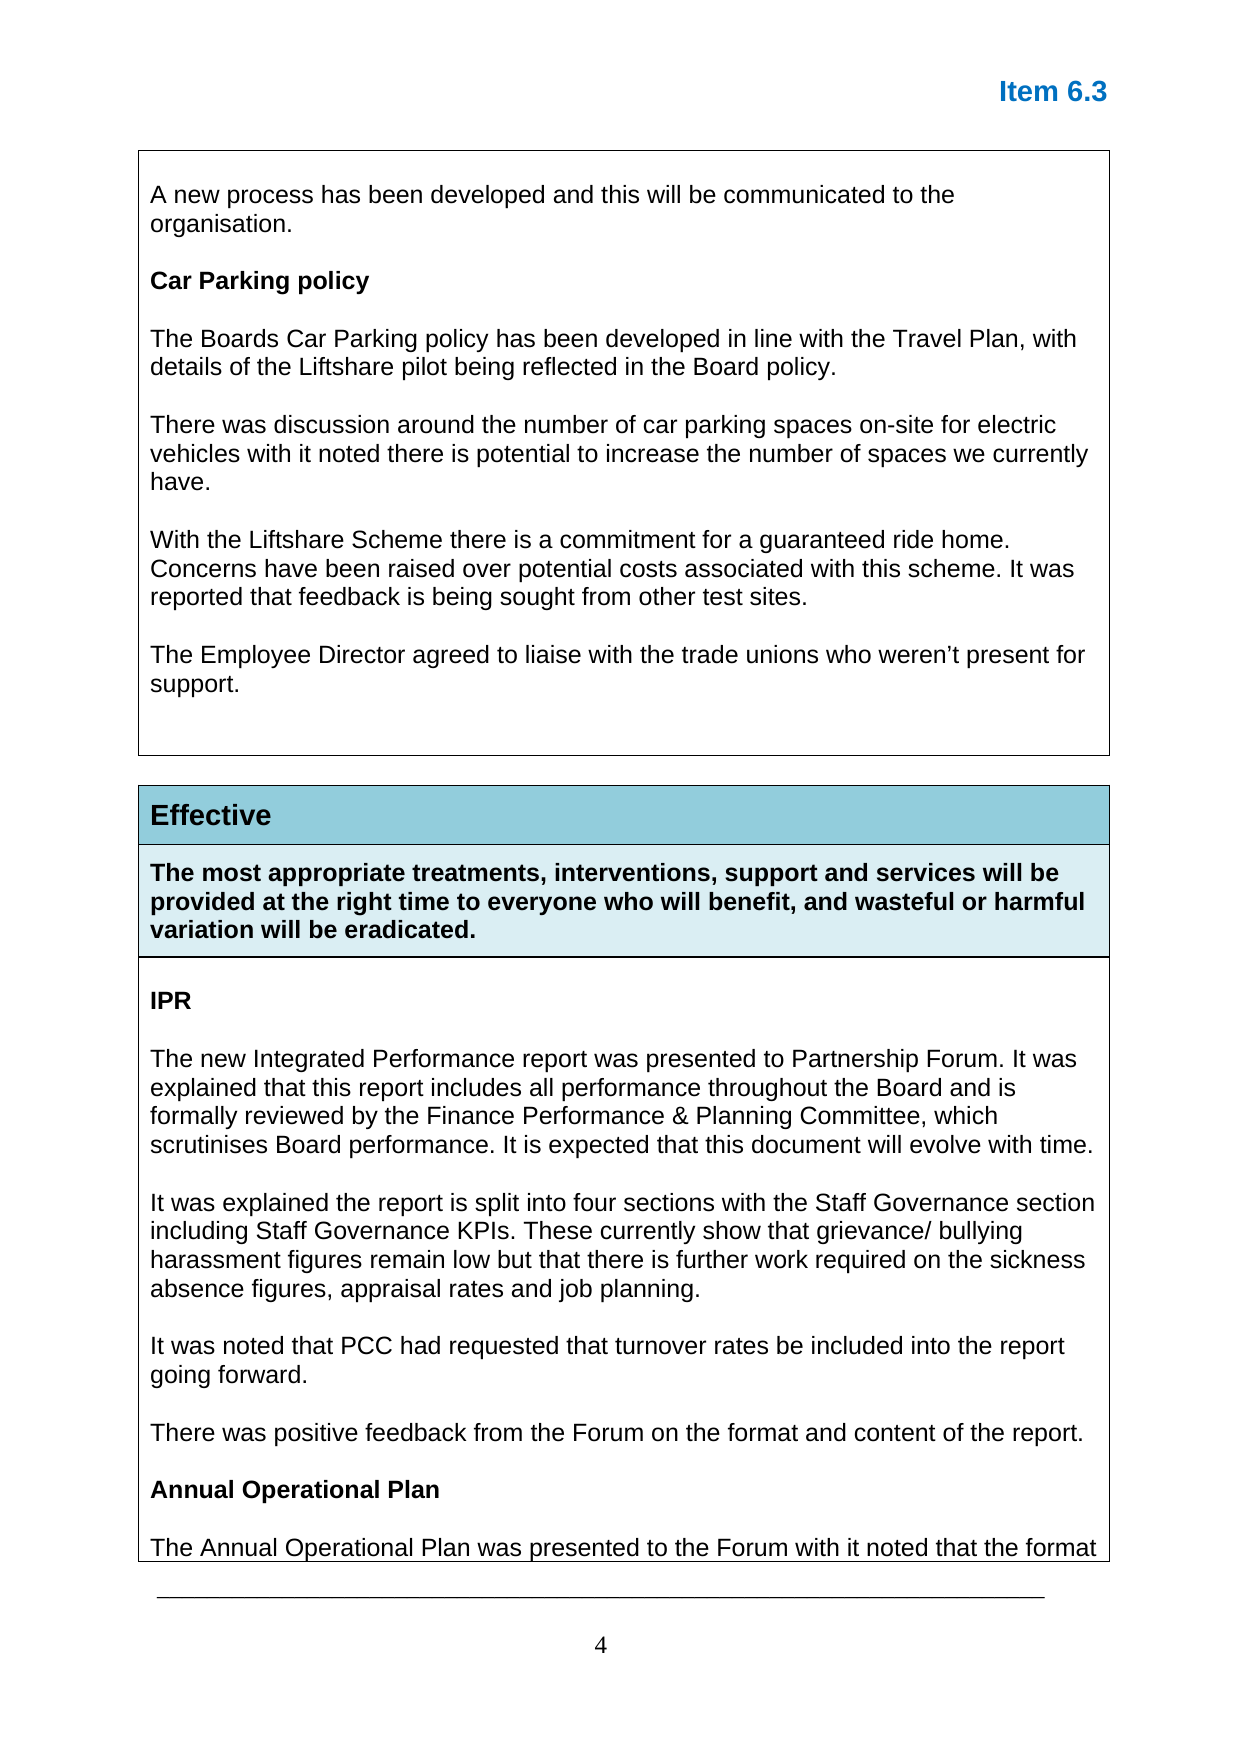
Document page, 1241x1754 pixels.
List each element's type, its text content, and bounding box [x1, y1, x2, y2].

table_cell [139, 958, 1109, 1561]
table_header Effective [139, 786, 1109, 844]
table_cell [139, 151, 1109, 755]
table_cell The most appropriate treatments, interventions, support and services will be provided at the right time to everyone who will benefit, and wasteful or harmful variation will be eradicated. [139, 845, 1109, 956]
